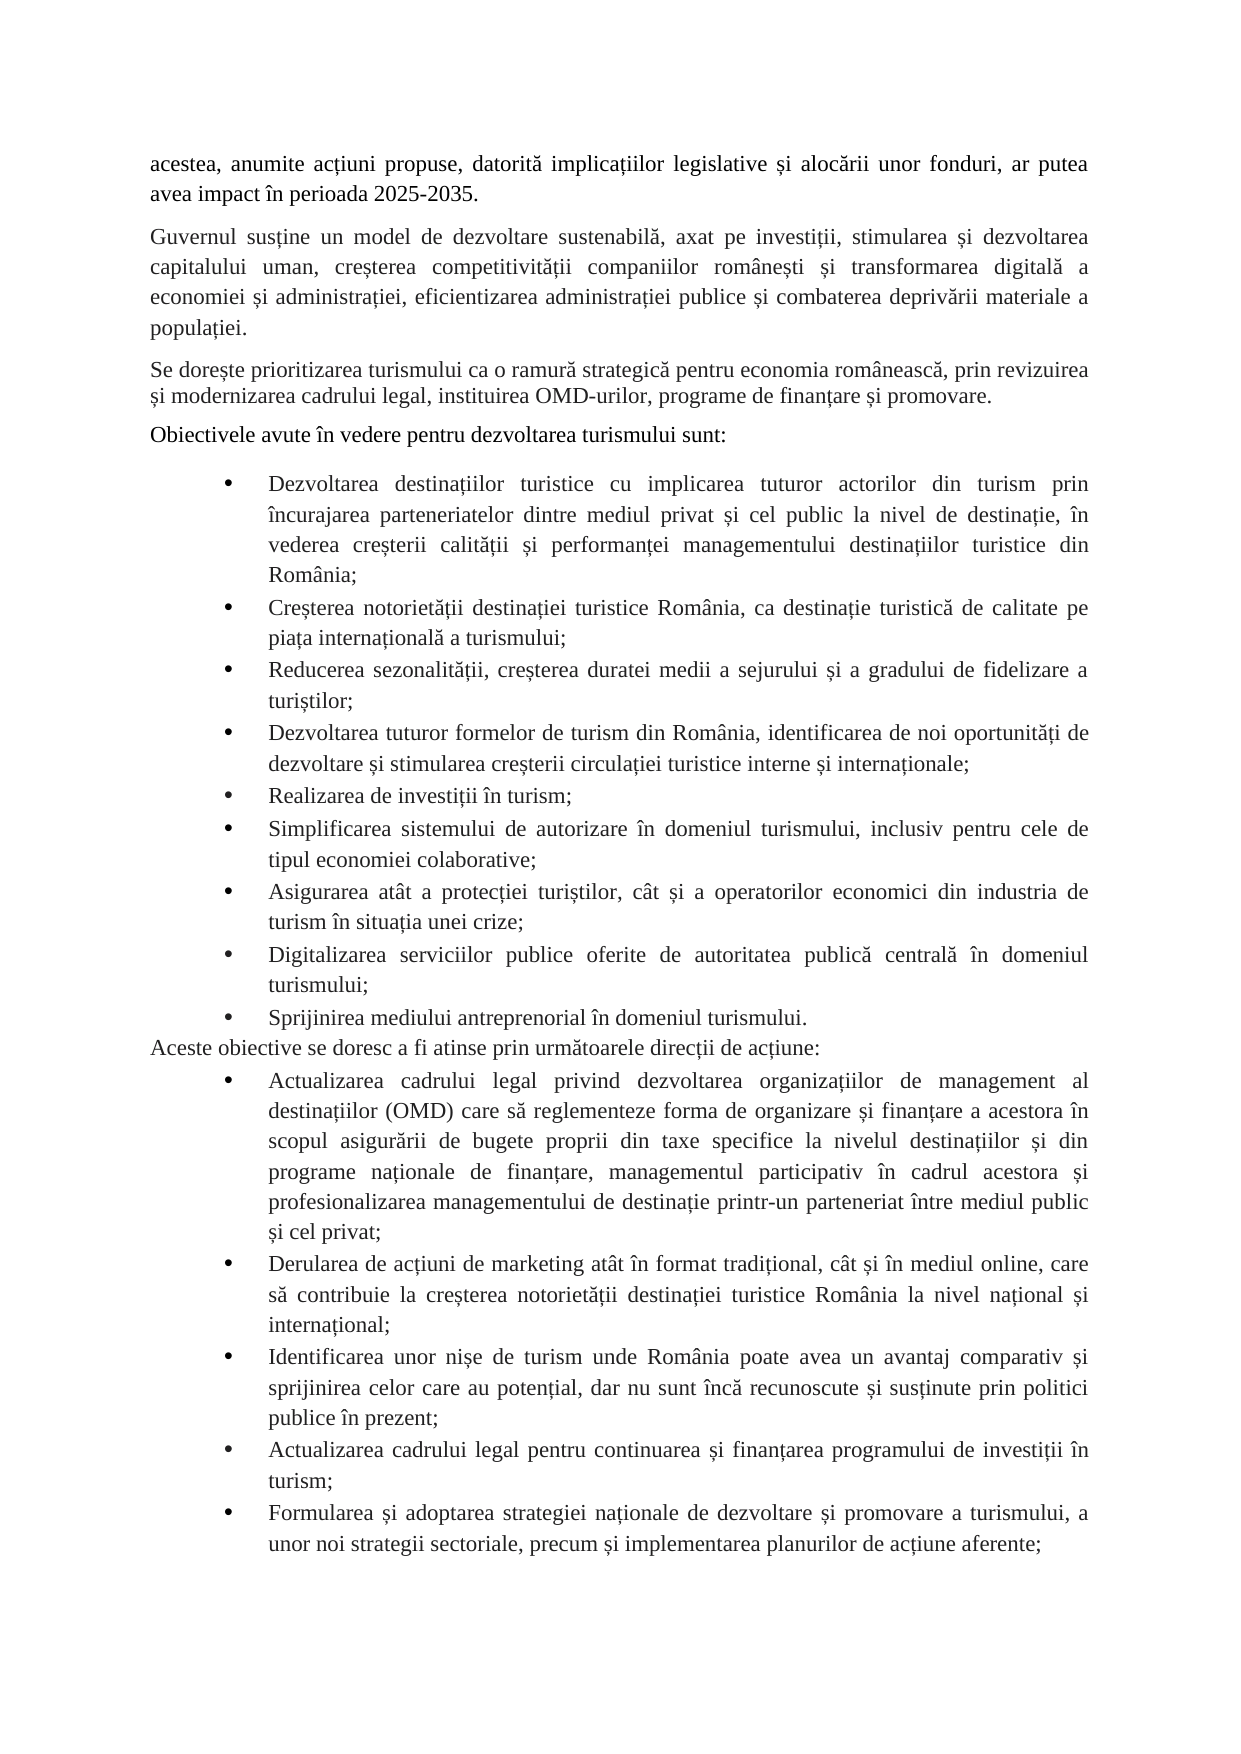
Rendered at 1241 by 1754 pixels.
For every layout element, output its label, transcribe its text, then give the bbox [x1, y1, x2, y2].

list Actualizarea cadrului legal privind dezvoltarea organizațiilor de management al destinațiilor (OMD) care să reglementeze forma de organizare și finanțare a acestora în scopul asigurării de bugete proprii din taxe specifice la nivelul destinațiilor și din programe naționale de finanțare, managementul participativ în cadrul acestora și profesionalizarea managementului de destinație printr-un parteneriat între mediul public și cel privat; [224, 1065, 1090, 1244]
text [150, 150, 1090, 207]
list Simplificarea sistemului de autorizare în domeniul turismului, inclusiv pentru cele de tipul economiei colaborative; [224, 813, 1090, 872]
text Aceste obiective se doresc a fi atinse prin următoarele direcții de acțiune: [150, 1034, 1090, 1061]
list Actualizarea cadrului legal pentru continuarea și finanțarea programului de investiții în turism; [224, 1434, 1090, 1493]
text Se dorește prioritizarea turismului ca o ramură strategică pentru economia românească, prin revizuirea și modernizarea cadrului legal, instituirea OMD-urilor, programe de finanțare și promovare. [150, 356, 1090, 409]
list Dezvoltarea tuturor formelor de turism din România, identificarea de noi oportunități de dezvoltare și stimularea creșterii circulației turistice interne și internaționale; [224, 717, 1090, 776]
list Realizarea de investiții în turism; [224, 780, 1090, 809]
list Identificarea unor nișe de turism unde România poate avea un avantaj comparativ și sprijinirea celor care au potențial, dar nu sunt încă recunoscute și susținute prin politici publice în prezent; [224, 1341, 1090, 1431]
list Creșterea notorietății destinației turistice România, ca destinație turistică de calitate pe piața internațională a turismului; [224, 592, 1090, 651]
text Obiectivele avute în vedere pentru dezvoltarea turismului sunt: [150, 421, 1090, 448]
list Formularea și adoptarea strategiei naționale de dezvoltare și promovare a turismului, a unor noi strategii sectoriale, precum și implementarea planurilor de acțiune aferente; [224, 1497, 1090, 1556]
list Derularea de acțiuni de marketing atât în format tradițional, cât și în mediul online, care să contribuie la creșterea notorietății destinației turistice România la nivel național și internațional; [224, 1248, 1090, 1337]
list Dezvoltarea destinațiilor turistice cu implicarea tuturor actorilor din turism prin încurajarea parteneriatelor dintre mediul privat și cel public la nivel de destinație, în vederea creșterii calității și performanței managementului destinațiilor turistice din România; [224, 468, 1090, 588]
list Digitalizarea serviciilor publice oferite de autoritatea publică centrală în domeniul turismului; [224, 939, 1090, 998]
text Guvernul susține un model de dezvoltare sustenabilă, axat pe investiții, stimularea și dezvoltarea capitalului uman, creșterea competitivității companiilor românești și transformarea digitală a economiei și administrației, eficientizarea administrației publice și combaterea deprivării materiale a populației. [150, 223, 1090, 340]
list Asigurarea atât a protecției turiștilor, cât și a operatorilor economici din industria de turism în situația unei crize; [224, 876, 1090, 935]
list Reducerea sezonalității, creșterea duratei medii a sejurului și a gradului de fidelizare a turiștilor; [224, 654, 1090, 713]
list Sprijinirea mediului antreprenorial în domeniul turismului. [224, 1001, 1090, 1030]
